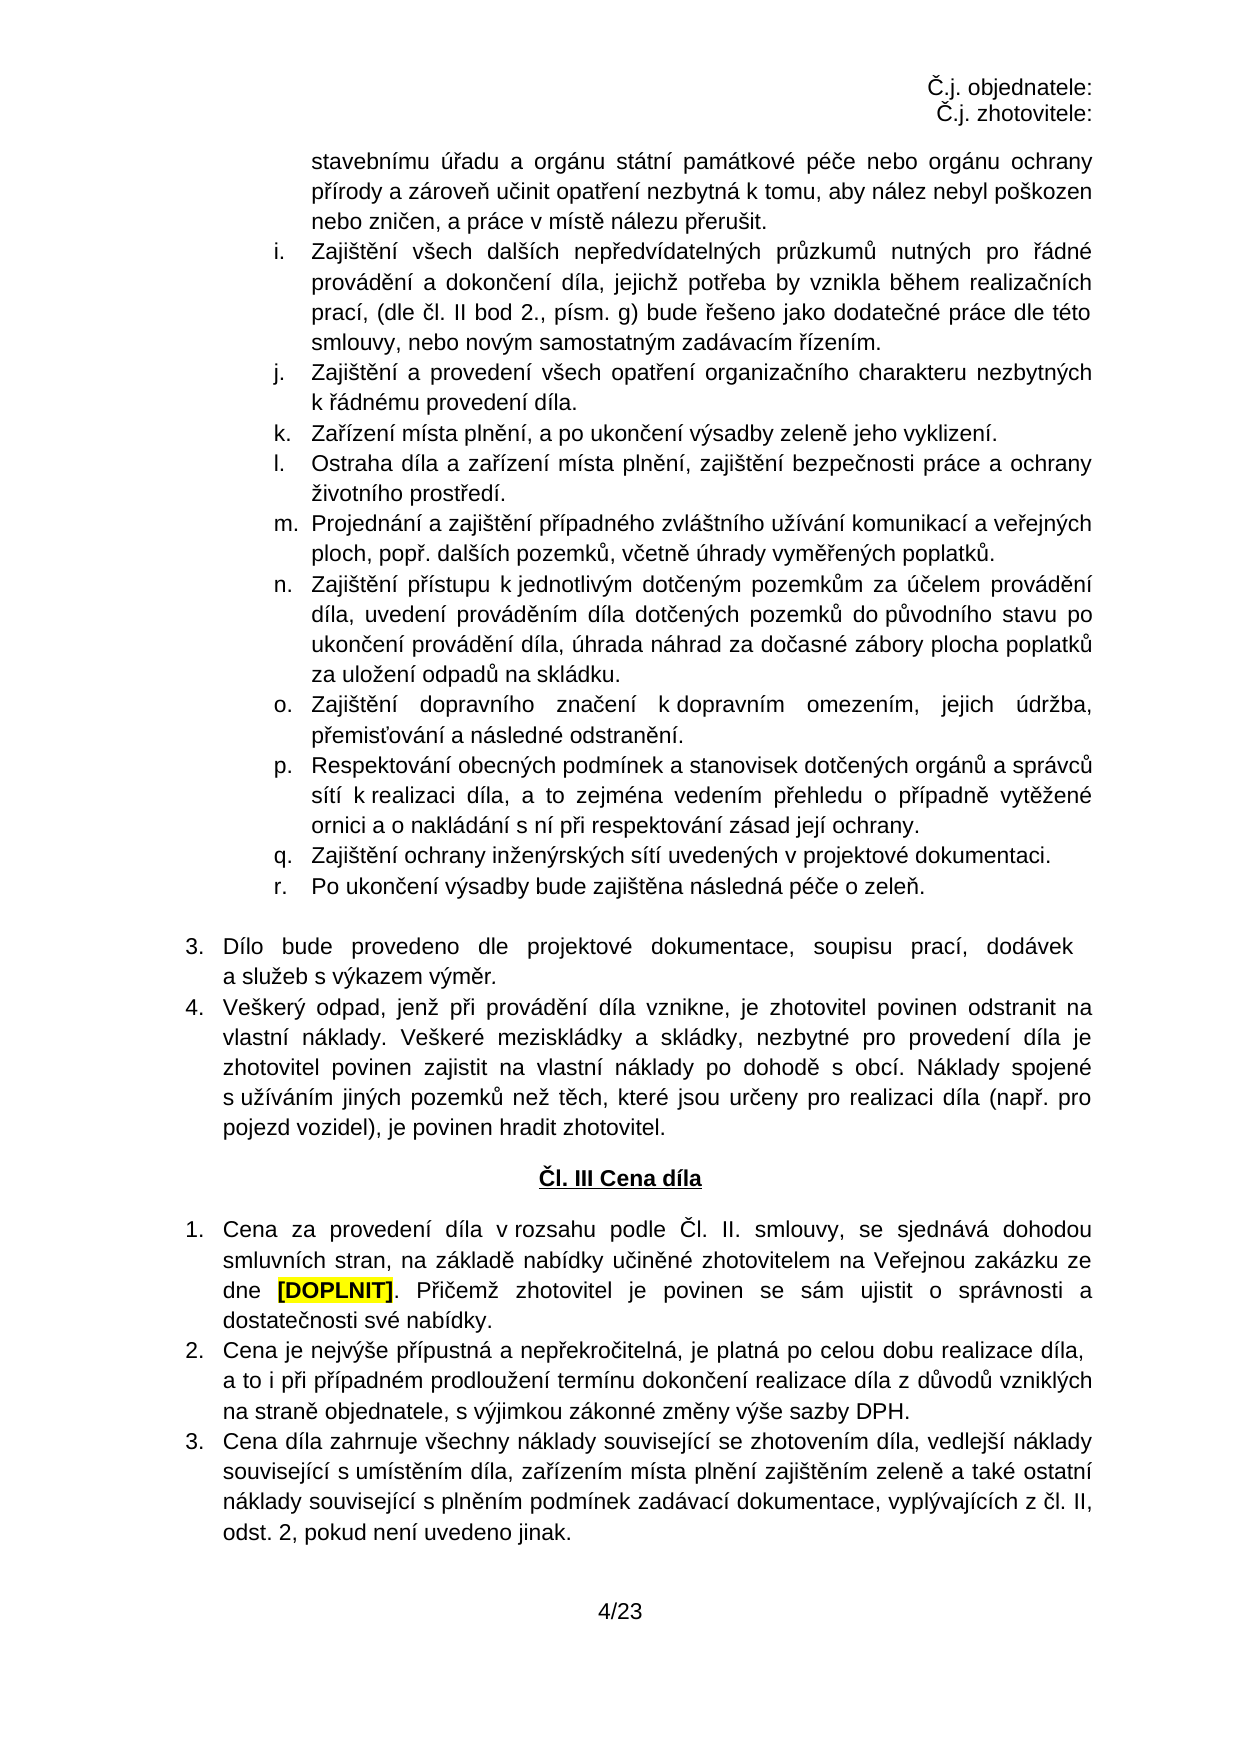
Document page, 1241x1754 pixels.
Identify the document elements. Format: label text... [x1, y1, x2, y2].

list Cena za provedení díla v rozsahu podle Čl. II. smlouvy, se sjednává dohodou smluvních stran, na základě nabídky učiněné zhotovitelem na Veřejnou zakázku ze dne [DOPLNIT]. Přičemž zhotovitel je povinen se sám ujistit o správnosti a dostatečnosti své nabídky. [185, 1216, 1093, 1333]
list Zajištění všech dalších nepředvídatelných průzkumů nutných pro řádné provádění a dokončení díla, jejichž potřeba by vznikla během realizačních prací, (dle čl. II bod 2., písm. g) bude řešeno jako dodatečné práce dle této smlouvy, nebo novým samostatným zadávacím řízením. [274, 238, 1093, 355]
list Zajištění přístupu k jednotlivým dotčeným pozemkům za účelem provádění díla, uvedení prováděním díla dotčených pozemků do původního stavu po ukončení provádění díla, úhrada náhrad za dočasné zábory plocha poplatků za uložení odpadů na skládku. [274, 571, 1093, 687]
list Zajištění ochrany inženýrských sítí uvedených v projektové dokumentaci. [274, 842, 1093, 869]
list Cena díla zahrnuje všechny náklady související se zhotovením díla, vedlejší náklady související s umístěním díla, zařízením místa plnění zajištěním zeleně a také ostatní náklady související s plněním podmínek zadávací dokumentace, vyplývajících z čl. II, odst. 2, pokud není uvedeno jinak. [185, 1428, 1093, 1545]
list Respektování obecných podmínek a stanovisek dotčených orgánů a správců sítí k realizaci díla, a to zejména vedením přehledu o případně vytěžené ornici a o nakládání s ní při respektování zásad její ochrany. [274, 752, 1093, 838]
list Zajištění a provedení všech opatření organizačního charakteru nezbytných k řádnému provedení díla. [274, 359, 1093, 416]
list Cena je nejvýše přípustná a nepřekročitelná, je platná po celou dobu realizace díla, a to i při případném prodloužení termínu dokončení realizace díla z důvodů vzniklých na straně objednatele, s výjimkou zákonné změny výše sazby DPH. [185, 1337, 1093, 1424]
list Po ukončení výsadby bude zajištěna následná péče o zeleň. [274, 873, 1093, 899]
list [274, 148, 1093, 234]
list Projednání a zajištění případného zvláštního užívání komunikací a veřejných ploch, popř. dalších pozemků, včetně úhrady vyměřených poplatků. [274, 510, 1093, 567]
list Zajištění dopravního značení k dopravním omezením, jejich údržba, přemisťování a následné odstranění. [274, 691, 1093, 748]
text Čl. III Cena díla [148, 1165, 1093, 1192]
list Ostraha díla a zařízení místa plnění, zajištění bezpečnosti práce a ochrany životního prostředí. [274, 450, 1093, 506]
list Veškerý odpad, jenž při provádění díla vznikne, je zhotovitel povinen odstranit na vlastní náklady. Veškeré meziskládky a skládky, nezbytné pro provedení díla je zhotovitel povinen zajistit na vlastní náklady po dohodě s obcí. Náklady spojené s užíváním jiných pozemků než těch, které jsou určeny pro realizaci díla (např. pro pojezd vozidel), je povinen hradit zhotovitel. [185, 993, 1093, 1141]
list Zařízení místa plnění, a po ukončení výsadby zeleně jeho vyklizení. [274, 419, 1093, 446]
list Dílo bude provedeno dle projektové dokumentace, soupisu prací, dodávek a služeb s výkazem výměr. [185, 933, 1093, 989]
